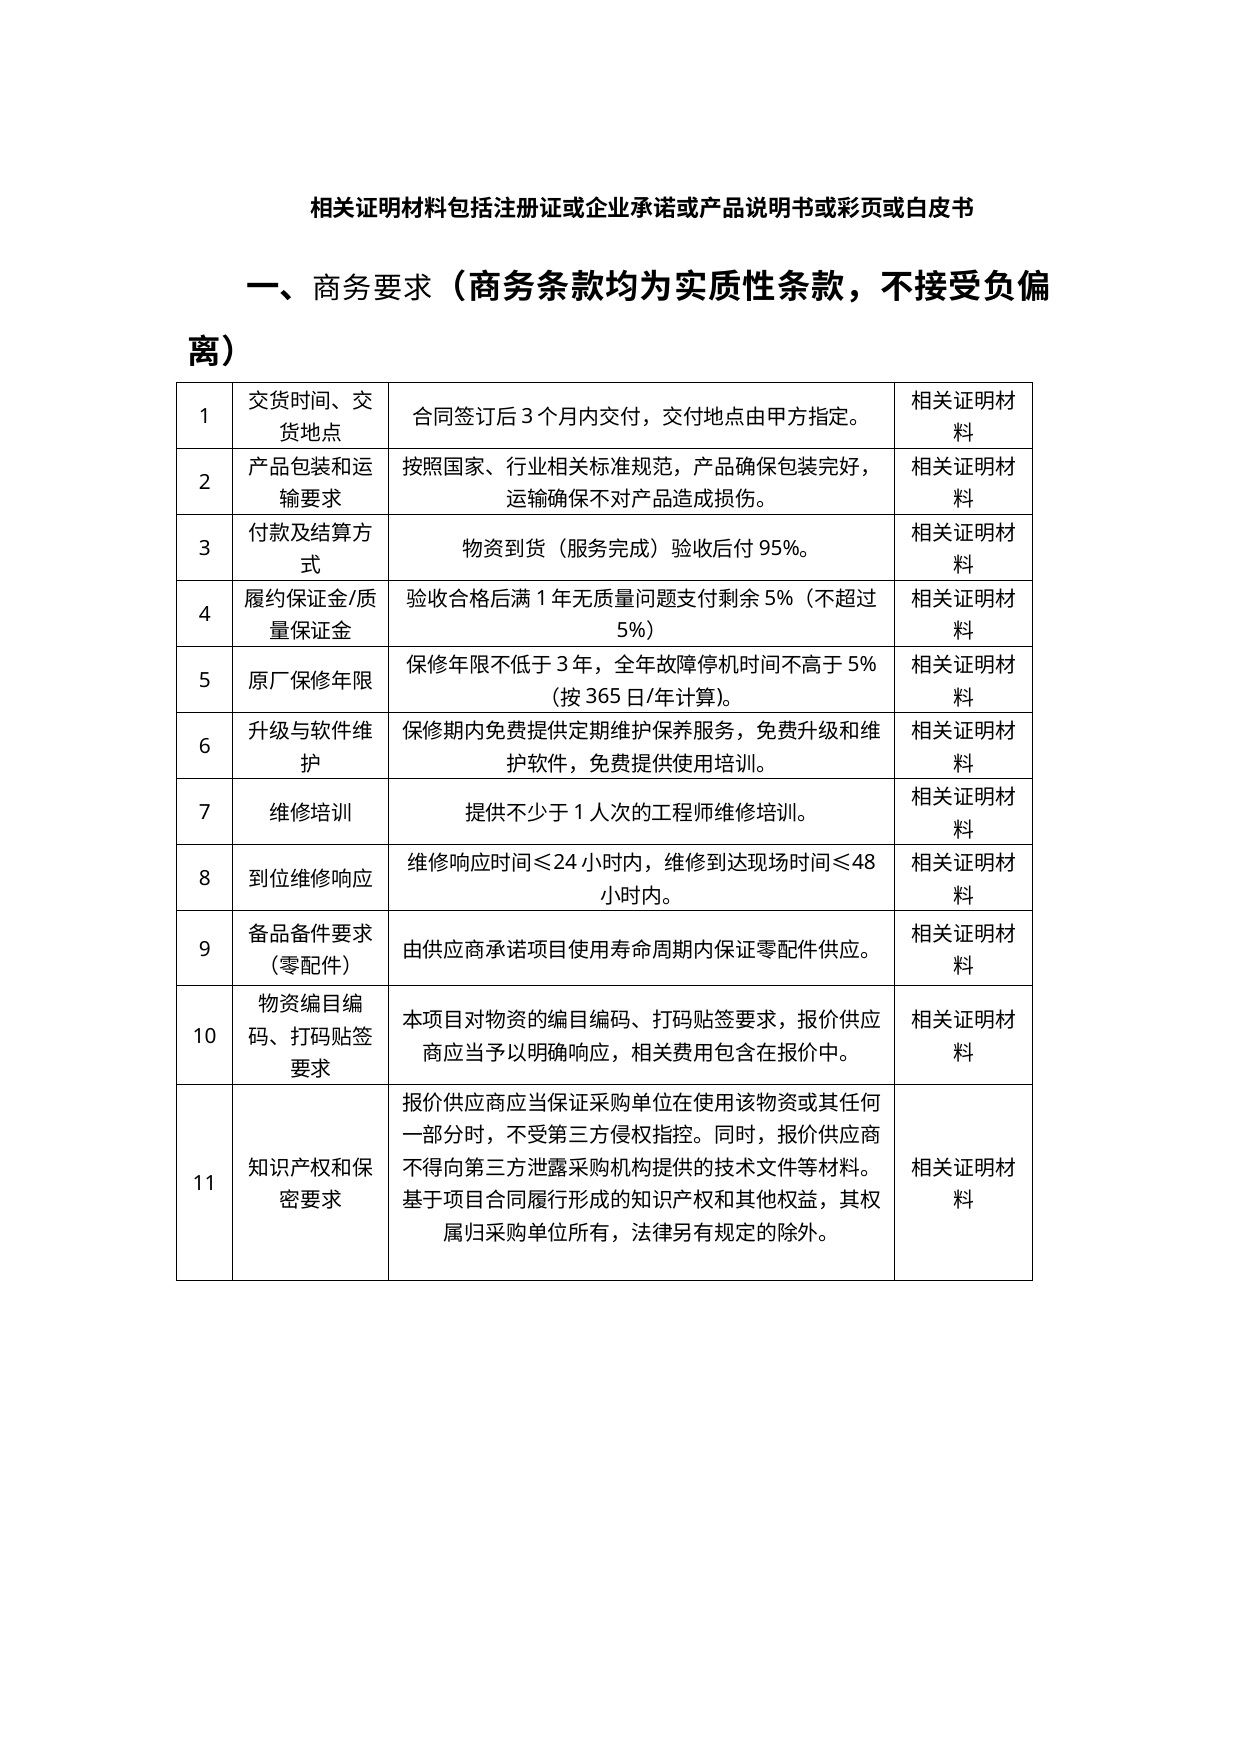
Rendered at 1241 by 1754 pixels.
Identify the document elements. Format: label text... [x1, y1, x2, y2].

table_cell 由供应商承诺项目使用寿命周期内保证零配件供应。 [389, 911, 894, 985]
table_cell 履约保证金/质量保证金 [233, 581, 388, 646]
table_header 交货时间、交货地点 [233, 383, 388, 448]
table_cell 原厂保修年限 [233, 647, 388, 712]
table_cell 按照国家、行业相关标准规范，产品确保包装完好，运输确保不对产品造成损伤。 [389, 449, 894, 514]
table_cell 提供不少于1人次的工程师维修培训。 [389, 779, 894, 844]
table_header 相关证明材料 [895, 383, 1032, 448]
subtitle 商务要求（商务条款均为实质性条款，不接受负偏离） [187, 252, 1053, 382]
table_cell 物资编目编码、打码贴签要求 [233, 986, 388, 1084]
table_cell 到位维修响应 [233, 845, 388, 910]
table_cell 8 [177, 845, 232, 910]
table_cell 付款及结算方式 [233, 515, 388, 580]
table_cell 维修培训 [233, 779, 388, 844]
table_cell 报价供应商应当保证采购单位在使用该物资或其任何一部分时，不受第三方侵权指控。同时，报价供应商不得向第三方泄露采购机构提供的技术文件等材料。 基于项目合同履行形成的知识产权和其他权益，其权属归采购单位所有，法律另有规定的除外。 [389, 1085, 894, 1280]
table_cell 相关证明材料 [895, 1085, 1032, 1280]
table_cell 相关证明材料 [895, 449, 1032, 514]
table_cell 物资到货（服务完成）验收后付95%。 [389, 515, 894, 580]
table_cell 升级与软件维护 [233, 713, 388, 778]
table_cell 相关证明材料 [895, 581, 1032, 646]
table_cell 相关证明材料 [895, 713, 1032, 778]
table_cell 6 [177, 713, 232, 778]
table_cell 2 [177, 449, 232, 514]
table_cell 10 [177, 986, 232, 1084]
table_cell 相关证明材料 [895, 986, 1032, 1084]
table_cell 4 [177, 581, 232, 646]
table_cell 相关证明材料 [895, 515, 1032, 580]
table_cell 5 [177, 647, 232, 712]
table_cell 本项目对物资的编目编码、打码贴签要求，报价供应商应当予以明确响应，相关费用包含在报价中。 [389, 986, 894, 1084]
table_cell 知识产权和保密要求 [233, 1085, 388, 1280]
table_cell 相关证明材料 [895, 911, 1032, 985]
table_cell 产品包装和运输要求 [233, 449, 388, 514]
table_cell 保修期内免费提供定期维护保养服务，免费升级和维护软件，免费提供使用培训。 [389, 713, 894, 778]
table_cell 维修响应时间≤24小时内，维修到达现场时间≤48小时内。 [389, 845, 894, 910]
table_cell 相关证明材料 [895, 647, 1032, 712]
table_cell 保修年限不低于3年，全年故障停机时间不高于5%（按365日/年计算)。 [389, 647, 894, 712]
text 相关证明材料包括注册证或企业承诺或产品说明书或彩页或白皮书 [231, 174, 1053, 239]
table_header 合同签订后3个月内交付，交付地点由甲方指定。 [389, 383, 894, 448]
table_cell 7 [177, 779, 232, 844]
table_cell 备品备件要求（零配件） [233, 911, 388, 985]
table_cell 相关证明材料 [895, 779, 1032, 844]
table_cell 9 [177, 911, 232, 985]
table_cell 3 [177, 515, 232, 580]
table_cell 验收合格后满1年无质量问题支付剩余5%（不超过5%） [389, 581, 894, 646]
table_header 1 [177, 383, 232, 448]
table_cell 相关证明材料 [895, 845, 1032, 910]
table_cell 11 [177, 1085, 232, 1280]
